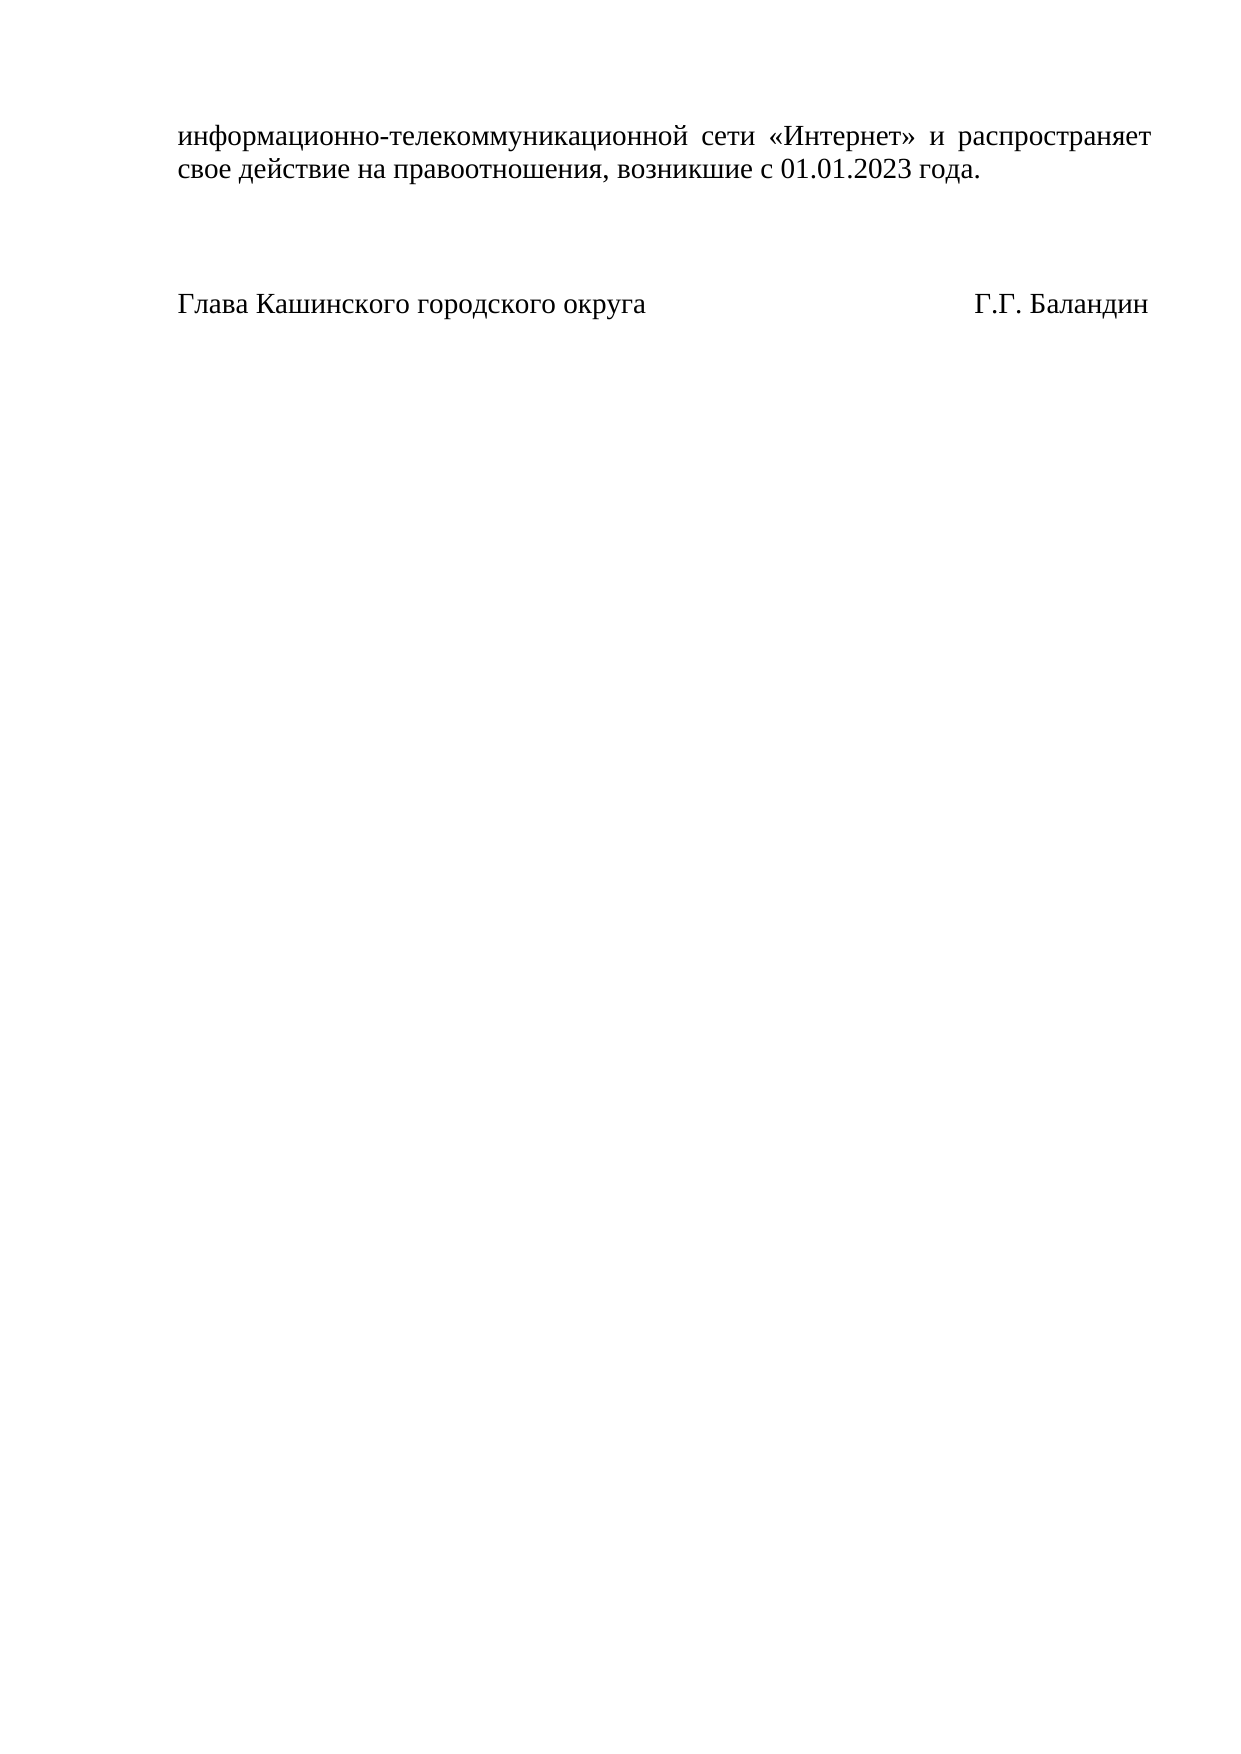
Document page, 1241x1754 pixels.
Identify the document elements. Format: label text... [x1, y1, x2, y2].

text Глава Кашинского городского округа Г.Г. Баландин [177, 286, 1152, 319]
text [177, 118, 1152, 185]
